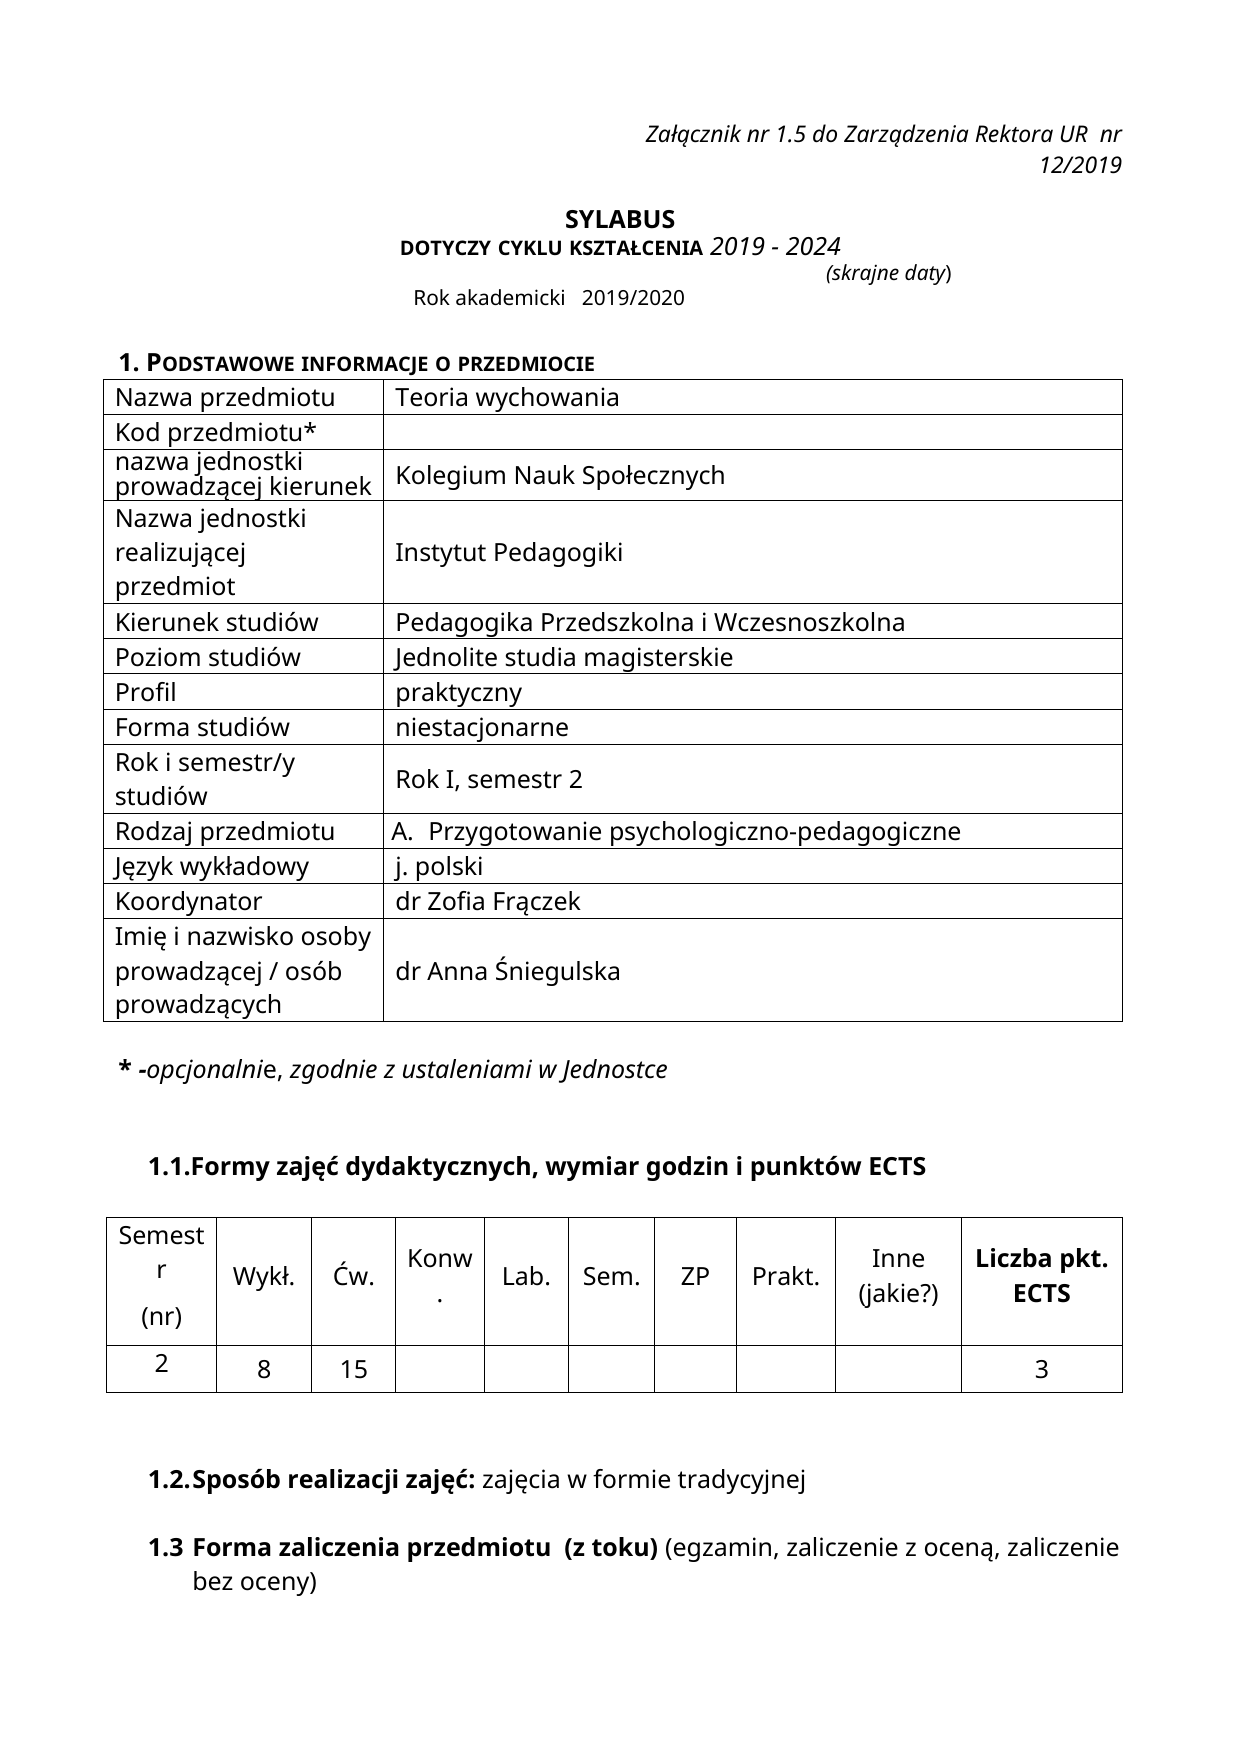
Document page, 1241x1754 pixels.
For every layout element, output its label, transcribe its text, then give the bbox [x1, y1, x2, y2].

text 1.3 Forma zaliczenia przedmiotu (z toku) (egzamin, zaliczenie z oceną, zaliczenie bez oceny) [148, 1529, 1122, 1598]
table_cell nazwa jednostki prowadzącej kierunek [104, 450, 383, 500]
table_header ZP [655, 1218, 736, 1345]
table_cell [485, 1346, 568, 1392]
table_header Nazwa przedmiotu [104, 380, 383, 414]
table_cell Rodzaj przedmiotu [104, 814, 383, 848]
table_cell Profil [104, 674, 383, 708]
table_cell [396, 1346, 484, 1392]
table_header Inne (jakie?) [836, 1218, 961, 1345]
table_cell 3 [962, 1346, 1122, 1392]
table_cell Koordynator [104, 884, 383, 918]
table_cell dr Anna Śniegulska [384, 919, 1122, 1021]
text Rok akademicki 2019/2020 [118, 286, 1122, 311]
table_header Lab. [485, 1218, 568, 1345]
table_header Sem. [569, 1218, 654, 1345]
table_cell Przygotowanie psychologiczno-pedagogiczne [384, 814, 1122, 848]
table_cell 2 [107, 1346, 216, 1392]
table_cell j. polski [384, 849, 1122, 883]
table_cell Imię i nazwisko osoby prowadzącej / osób prowadzących [104, 919, 383, 1021]
table_cell Kierunek studiów [104, 604, 383, 638]
table_cell [655, 1346, 736, 1392]
table_cell Kolegium Nauk Społecznych [384, 450, 1122, 500]
table_cell 15 [312, 1346, 395, 1392]
text Załącznik nr 1.5 do Zarządzenia Rektora UR nr 12/2019 [118, 118, 1122, 181]
table_cell Forma studiów [104, 710, 383, 743]
table_header Konw. [396, 1218, 484, 1345]
text 1.2. Sposób realizacji zajęć: zajęcia w formie tradycyjnej [148, 1461, 1122, 1496]
table_cell Rok I, semestr 2 [384, 745, 1122, 813]
table_cell Kod przedmiotu* [104, 415, 383, 449]
table_cell Jednolite studia magisterskie [384, 639, 1122, 673]
table_cell 8 [217, 1346, 311, 1392]
table_header Ćw. [312, 1218, 395, 1345]
text dotyczy cyklu kształcenia 2019 - 2024 [118, 236, 1122, 261]
table_cell Język wykładowy [104, 849, 383, 883]
table_header Wykł. [217, 1218, 311, 1345]
table_cell [737, 1346, 835, 1392]
text 1.1.Formy zajęć dydaktycznych, wymiar godzin i punktów ECTS [148, 1149, 1122, 1183]
table_header Semestr (nr) [107, 1218, 216, 1345]
table_header Teoria wychowania [384, 380, 1122, 414]
table_cell [384, 415, 1122, 449]
text SYLABUS [118, 201, 1122, 236]
table_cell [569, 1346, 654, 1392]
table_cell [836, 1346, 961, 1392]
table_cell Rok i semestr/y studiów [104, 745, 383, 813]
table_cell praktyczny [384, 674, 1122, 708]
table_cell Nazwa jednostki realizującej przedmiot [104, 501, 383, 603]
text * -opcjonalnie, zgodnie z ustaleniami w Jednostce [118, 1051, 1122, 1086]
table_cell Pedagogika Przedszkolna i Wczesnoszkolna [384, 604, 1122, 638]
table_header Liczba pkt. ECTS [962, 1218, 1122, 1345]
table_cell Instytut Pedagogiki [384, 501, 1122, 603]
table_header Prakt. [737, 1218, 835, 1345]
text (skrajne daty) [118, 261, 1122, 286]
text 1. Podstawowe informacje o przedmiocie [118, 344, 1122, 379]
table_cell Poziom studiów [104, 639, 383, 673]
table_cell niestacjonarne [384, 710, 1122, 743]
table_cell dr Zofia Frączek [384, 884, 1122, 918]
